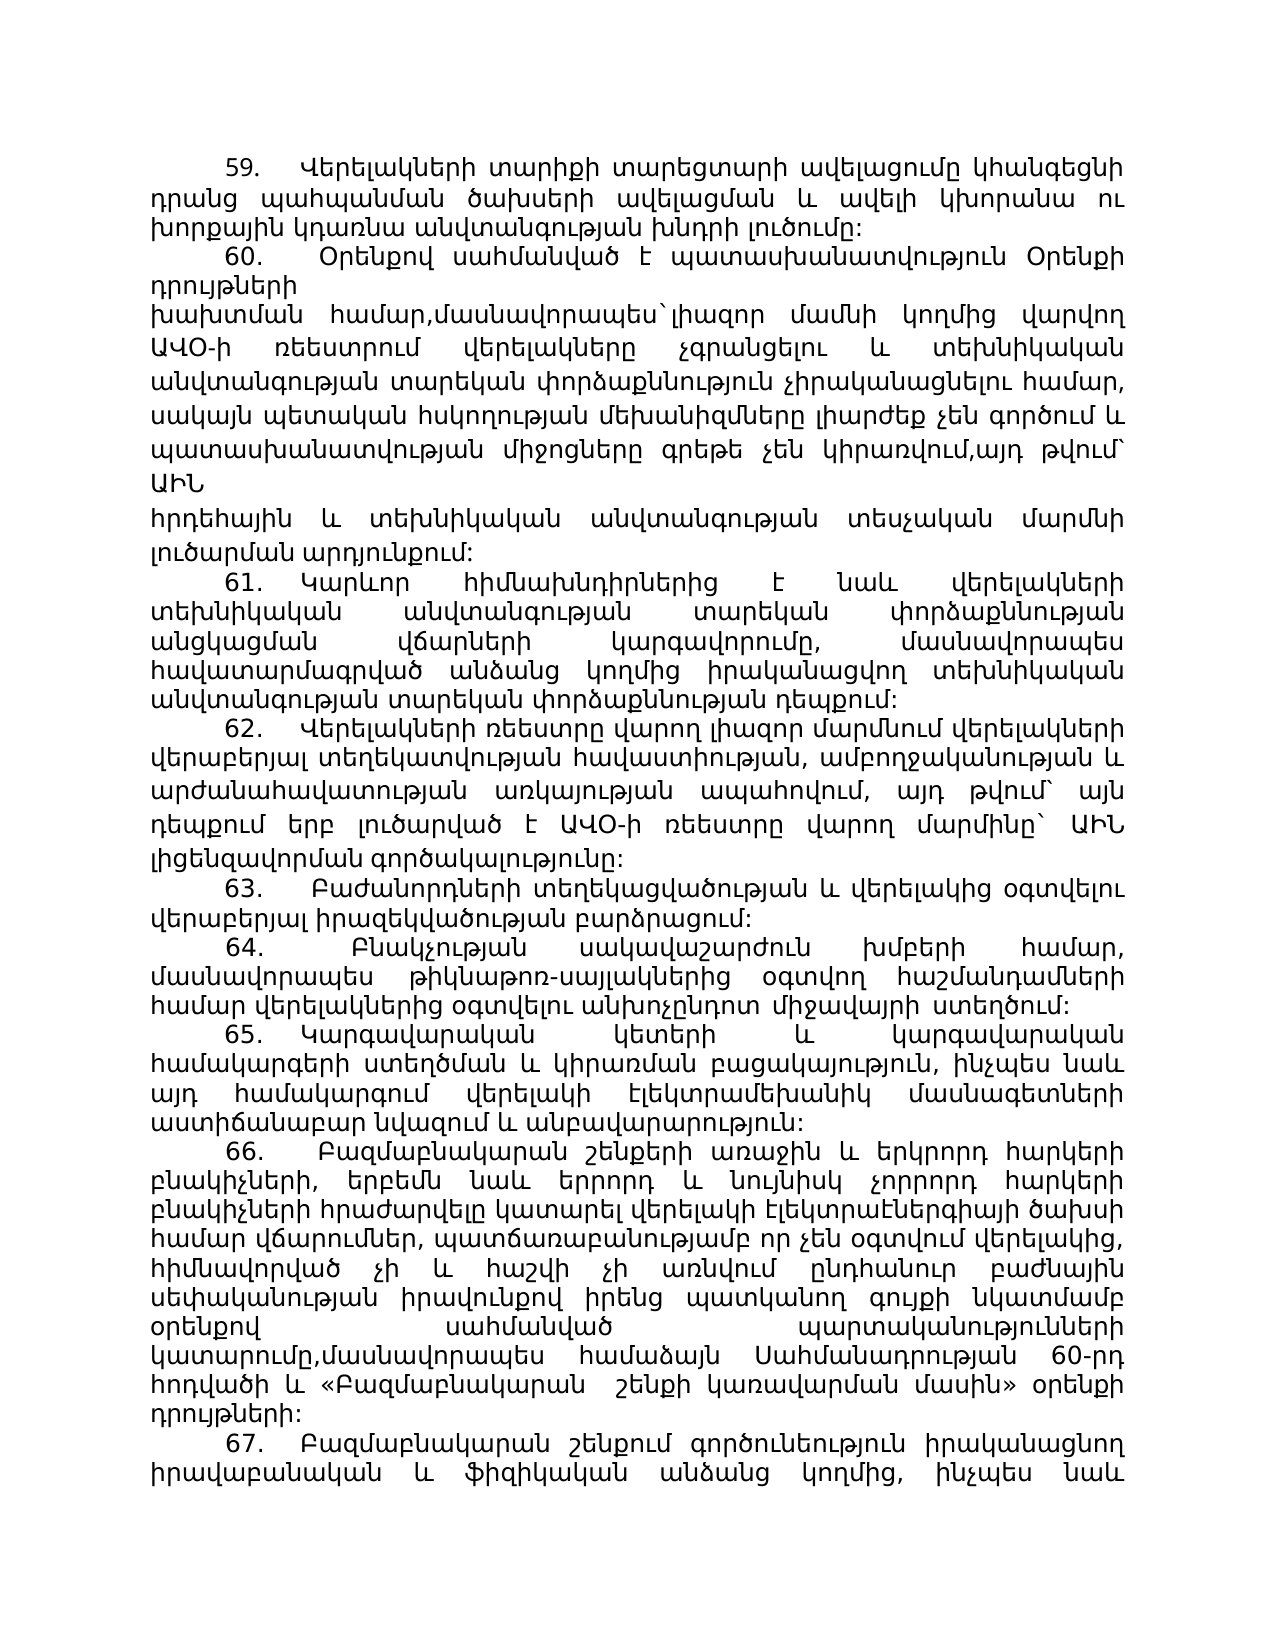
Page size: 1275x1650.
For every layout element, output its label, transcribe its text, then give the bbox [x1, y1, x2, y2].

list Վերելակների տարիքի տարեցտարի ավելացումը կհանգեցնի դրանց պահպանման ծախսերի ավելացման և ավելի կխորանա ու խորքային կդառնա անվտանգության խնդրի լուծումը: [150, 150, 1125, 242]
list Բազմաբնակարան շենքերի առաջին և երկրորդ հարկերի բնակիչների, երբեմն նաև երրորդ և նույնիսկ չորրորդ հարկերի բնակիչների հրաժարվելը կատարել վերելակի էլեկտրաէներգիայի ծախսի համար վճարումներ, պատճառաբանությամբ որ չեն օգտվում վերելակից, հիմնավորված չի և հաշվի չի առնվում ընդհանուր բաժնային սեփականության իրավունքով իրենց պատկանող գույքի նկատմամբ օրենքով սահմանված պարտականությունների կատարումը,մասնավորապես համաձայն Սահմանադրության 60-րդ հոդվածի և «Բազմաբնակարան շենքի կառավարման մասին» օրենքի դրույթների: [150, 1137, 1125, 1225]
text խախտման համար,մասնավորապես`լիազոր մամնի կողմից վարվող ԱՎՕ-ի ռեեստրում վերելակները չգրանցելու և տեխնիկական անվտանգության տարեկան փորձաքննություն չիրականացնելու համար, սակայն պետական հսկողության մեխանիզմները լիարժեք չեն գործում և պատասխանատվության միջոցները գրեթե չեն կիրառվում,այդ թվում` ԱԻՆ [150, 301, 1125, 500]
text հրդեհային և տեխնիկական անվտանգության տեսչական մարմնի լուծարման արդյունքում: [150, 500, 1125, 568]
list Բնակչության սակավաշարժուն խմբերի համար, մասնավորապես թիկնաթոռ-սայլակներից օգտվող հաշմանդամների համար վերելակներից օգտվելու անխոչընդոտ միջավայրի ստեղծում: [150, 933, 1125, 1021]
list Բազմաբնակարան շենքերի առաջին և երկրորդ հարկերի բնակիչների, երբեմն նաև երրորդ և նույնիսկ չորրորդ հարկերի բնակիչների հրաժարվելը կատարել վերելակի էլեկտրաէներգիայի ծախսի համար վճարումներ, պատճառաբանությամբ որ չեն օգտվում վերելակից, հիմնավորված չի և հաշվի չի առնվում ընդհանուր բաժնային սեփականության իրավունքով իրենց պատկանող գույքի նկատմամբ օրենքով սահմանված պարտականությունների կատարումը,մասնավորապես համաձայն Սահմանադրության 60-րդ հոդվածի և «Բազմաբնակարան շենքի կառավարման մասին» օրենքի դրույթների: [302, 1371, 1125, 1429]
list Բազմաբնակարան շենքերի առաջին և երկրորդ հարկերի բնակիչների, երբեմն նաև երրորդ և նույնիսկ չորրորդ հարկերի բնակիչների հրաժարվելը կատարել վերելակի էլեկտրաէներգիայի ծախսի համար վճարումներ, պատճառաբանությամբ որ չեն օգտվում վերելակից, հիմնավորված չի և հաշվի չի առնվում ընդհանուր բաժնային սեփականության իրավունքով իրենց պատկանող գույքի նկատմամբ օրենքով սահմանված պարտականությունների կատարումը,մասնավորապես համաձայն Սահմանադրության 60-րդ հոդվածի և «Բազմաբնակարան շենքի կառավարման մասին» օրենքի դրույթների: [150, 1254, 1125, 1312]
list Բաժանորդների տեղեկացվածության և վերելակից օգտվելու վերաբերյալ իրազեկվածության բարձրացում: [150, 875, 1125, 933]
list Կարևոր հիմնախնդիրներից է նաև վերելակների տեխնիկական անվտանգության տարեկան փորձաքննության անցկացման վճարների կարգավորումը, մասնավորապես հավատարմագրված անձանց կողմից իրականացվող տեխնիկական անվտանգության տարեկան փորձաքննության դեպքում: [150, 568, 1125, 714]
list Վերելակների ռեեստրը վարող լիազոր մարմնում վերելակների վերաբերյալ տեղեկատվության հավաստիության, ամբողջականության և արժանահավատության առկայության ապահովում, այդ թվում` այն դեպքում երբ լուծարված է ԱՎՕ-ի ռեեստրը վարող մարմինը` ԱԻՆ լիցենզավորման գործակալությունը: [150, 714, 1125, 875]
list Օրենքով սահմանված է պատասխանատվություն Օրենքի դրույթների [150, 242, 1125, 301]
list Կարգավարական կետերի և կարգավարական համակարգերի ստեղծման և կիրառման բացակայություն, ինչպես նաև այդ համակարգում վերելակի էլեկտրամեխանիկ մասնագետների աստիճանաբար նվազում և անբավարարություն: [150, 1021, 1125, 1137]
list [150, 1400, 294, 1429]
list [150, 1429, 1125, 1487]
